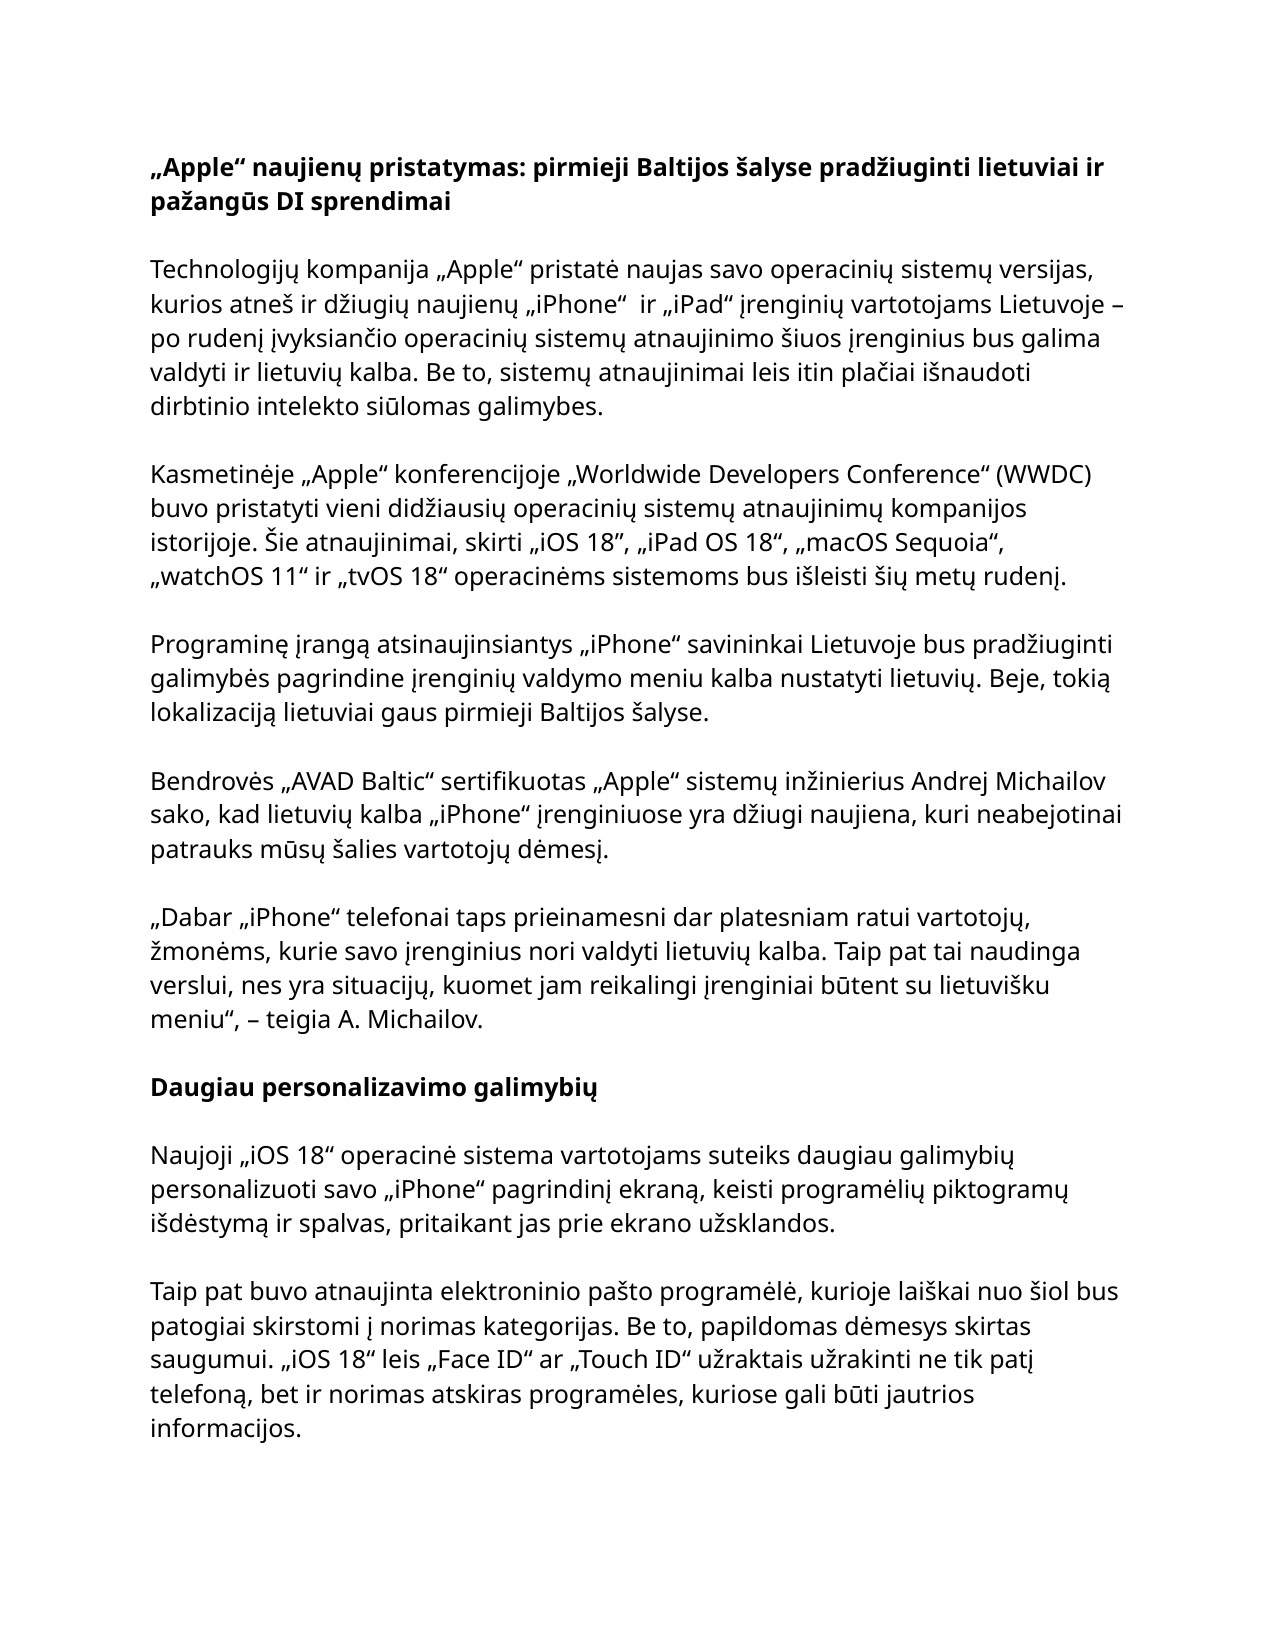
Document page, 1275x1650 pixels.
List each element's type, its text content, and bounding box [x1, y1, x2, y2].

text „Apple“ naujienų pristatymas: pirmieji Baltijos šalyse pradžiuginti lietuviai ir pažangūs DI sprendimai [150, 150, 1125, 218]
text Daugiau personalizavimo galimybių [150, 1070, 1125, 1104]
text „Dabar „iPhone“ telefonai taps prieinamesni dar platesniam ratui vartotojų, žmonėms, kurie savo įrenginius nori valdyti lietuvių kalba. Taip pat tai naudinga verslui, nes yra situacijų, kuomet jam reikalingi įrenginiai būtent su lietuvišku meniu“, – teigia A. Michailov. [150, 899, 1125, 1036]
text Naujoji „iOS 18“ operacinė sistema vartotojams suteiks daugiau galimybių personalizuoti savo „iPhone“ pagrindinį ekraną, keisti programėlių piktogramų išdėstymą ir spalvas, pritaikant jas prie ekrano užsklandos. [150, 1138, 1125, 1240]
text Technologijų kompanija „Apple“ pristatė naujas savo operacinių sistemų versijas, kurios atneš ir džiugių naujienų „iPhone“ ir „iPad“ įrenginių vartotojams Lietuvoje – po rudenį įvyksiančio operacinių sistemų atnaujinimo šiuos įrenginius bus galima valdyti ir lietuvių kalba. Be to, sistemų atnaujinimai leis itin plačiai išnaudoti dirbtinio intelekto siūlomas galimybes. [150, 252, 1125, 422]
text Bendrovės „AVAD Baltic“ sertifikuotas „Apple“ sistemų inžinierius Andrej Michailov sako, kad lietuvių kalba „iPhone“ įrenginiuose yra džiugi naujiena, kuri neabejotinai patrauks mūsų šalies vartotojų dėmesį. [150, 763, 1125, 865]
text Kasmetinėje „Apple“ konferencijoje „Worldwide Developers Conference“ (WWDC) buvo pristatyti vieni didžiausių operacinių sistemų atnaujinimų kompanijos istorijoje. Šie atnaujinimai, skirti „iOS 18”, „iPad OS 18“, „macOS Sequoia“, „watchOS 11“ ir „tvOS 18“ operacinėms sistemoms bus išleisti šių metų rudenį. [150, 457, 1125, 593]
text Taip pat buvo atnaujinta elektroninio pašto programėlė, kurioje laiškai nuo šiol bus patogiai skirstomi į norimas kategorijas. Be to, papildomas dėmesys skirtas saugumui. „iOS 18“ leis „Face ID“ ar „Touch ID“ užraktais užrakinti ne tik patį telefoną, bet ir norimas atskiras programėles, kuriose gali būti jautrios informacijos. [150, 1274, 1125, 1444]
text Programinę įrangą atsinaujinsiantys „iPhone“ savininkai Lietuvoje bus pradžiuginti galimybės pagrindine įrenginių valdymo meniu kalba nustatyti lietuvių. Beje, tokią lokalizaciją lietuviai gaus pirmieji Baltijos šalyse. [150, 627, 1125, 729]
